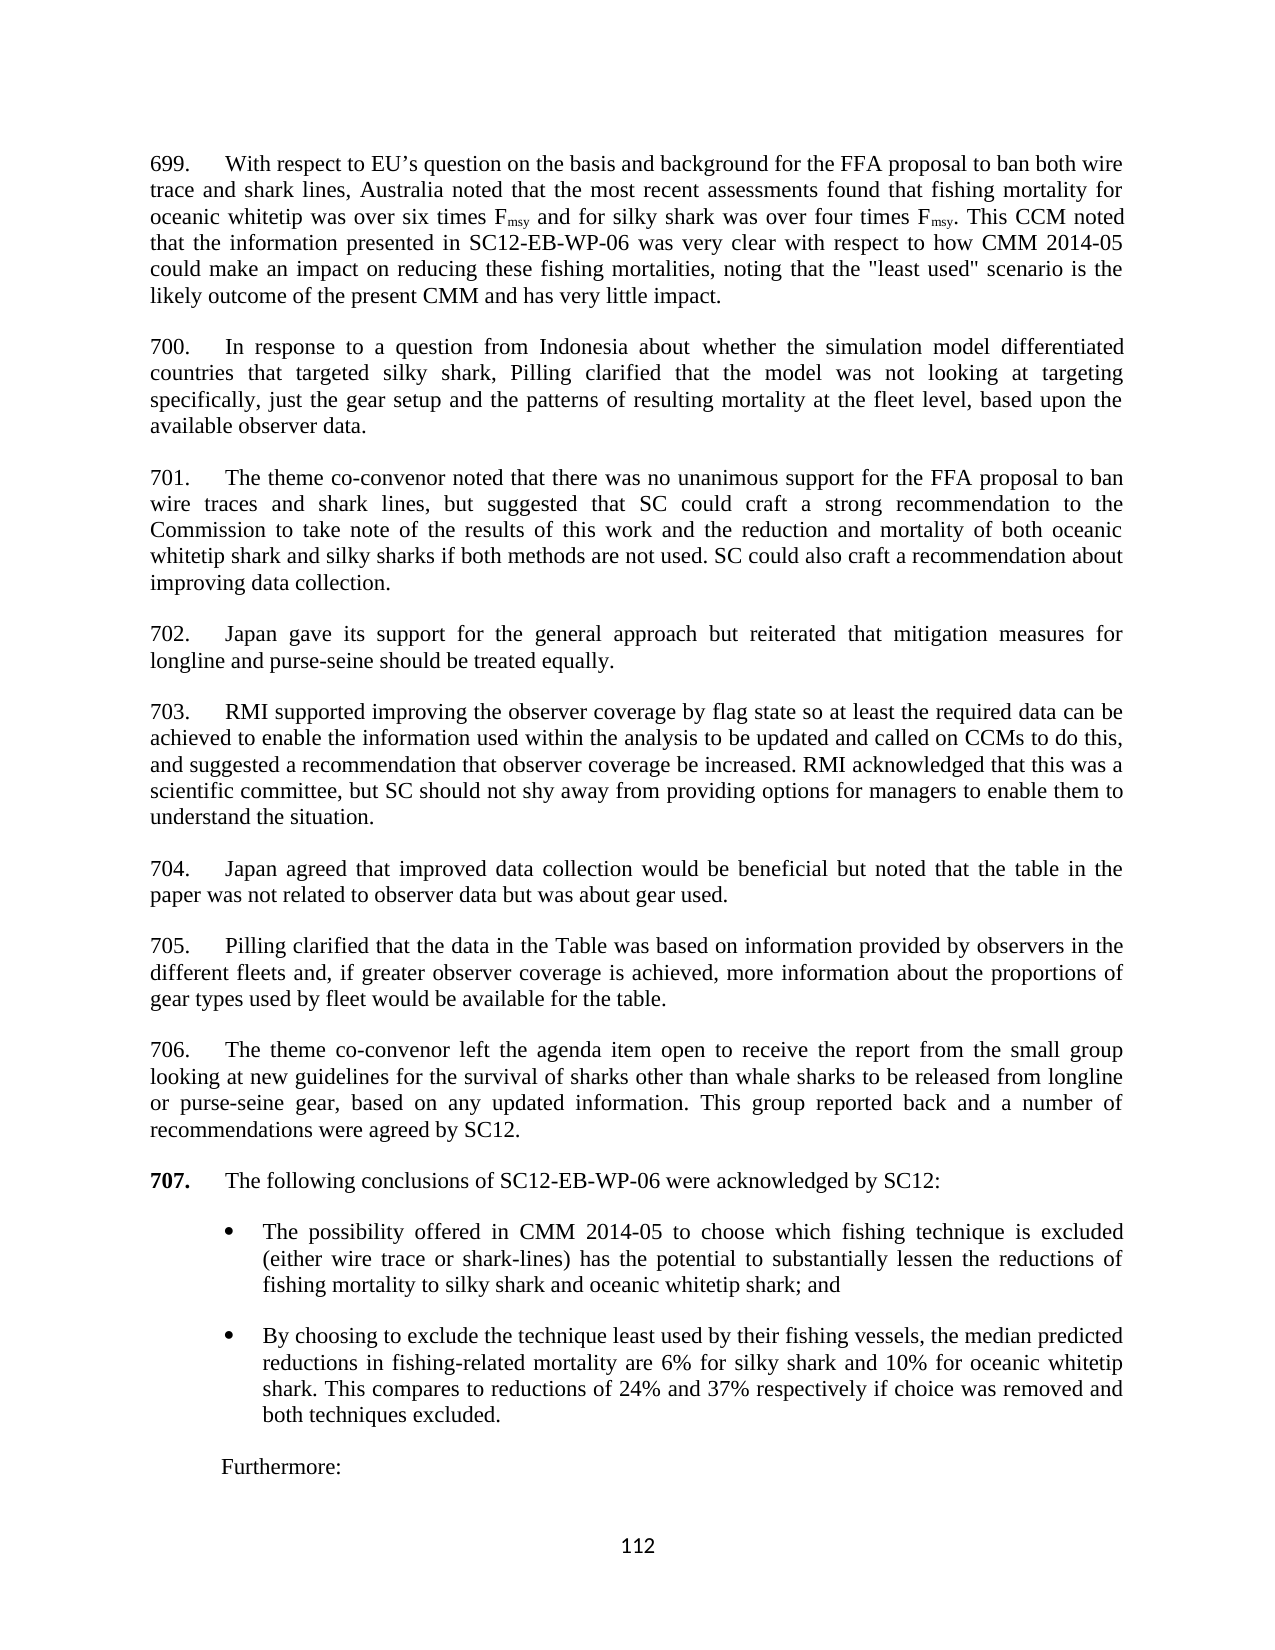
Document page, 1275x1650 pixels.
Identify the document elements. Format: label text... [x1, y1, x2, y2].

list The possibility offered in CMM 2014-05 to choose which fishing technique is excluded (either wire trace or shark-lines) has the potential to substantially lessen the reductions of fishing mortality to silky shark and oceanic whitetip shark; and [225, 1218, 1125, 1297]
list Furthermore: [221, 1453, 1125, 1479]
text Japan gave its support for the general approach but reiterated that mitigation measures for longline and purse-seine should be treated equally. [150, 620, 1125, 673]
text In response to a question from Indonesia about whether the simulation model differentiated countries that targeted silky shark, Pilling clarified that the model was not looking at targeting specifically, just the gear setup and the patterns of resulting mortality at the fleet level, based upon the available observer data. [150, 333, 1125, 438]
text With respect to EU’s question on the basis and background for the FFA proposal to ban both wire trace and shark lines, Australia noted that the most recent assessments found that fishing mortality for oceanic whitetip was over six times Fmsy and for silky shark was over four times Fmsy. This CCM noted that the information presented in SC12-EB-WP-06 was very clear with respect to how CMM 2014-05 could make an impact on reducing these fishing mortalities, noting that the "least used" scenario is the likely outcome of the present CMM and has very little impact. [150, 150, 1125, 308]
text RMI supported improving the observer coverage by flag state so at least the required data can be achieved to enable the information used within the analysis to be updated and called on CCMs to do this, and suggested a recommendation that observer coverage be increased. RMI acknowledged that this was a scientific committee, but SC should not shy away from providing options for managers to enable them to understand the situation. [150, 698, 1125, 830]
list By choosing to exclude the technique least used by their fishing vessels, the median predicted reductions in fishing-related mortality are 6% for silky shark and 10% for oceanic whitetip shark. This compares to reductions of 24% and 37% respectively if choice was removed and both techniques excluded. [225, 1322, 1125, 1428]
text The theme co-convenor noted that there was no unanimous support for the FFA proposal to ban wire traces and shark lines, but suggested that SC could craft a strong recommendation to the Commission to take note of the results of this work and the reduction and mortality of both oceanic whitetip shark and silky sharks if both methods are not used. SC could also craft a recommendation about improving data collection. [150, 463, 1125, 595]
text Pilling clarified that the data in the Table was based on information provided by observers in the different fleets and, if greater observer coverage is achieved, more information about the proportions of gear types used by fleet would be available for the table. [150, 932, 1125, 1012]
text Japan agreed that improved data collection would be beneficial but noted that the table in the paper was not related to observer data but was about gear used. [150, 855, 1125, 907]
text The theme co-convenor left the agenda item open to receive the report from the small group looking at new guidelines for the survival of sharks other than whale sharks to be released from longline or purse-seine gear, based on any updated information. This group reported back and a number of recommendations were agreed by SC12. [150, 1037, 1125, 1142]
text The following conclusions of SC12-EB-WP-06 were acknowledged by SC12: [150, 1167, 1125, 1193]
